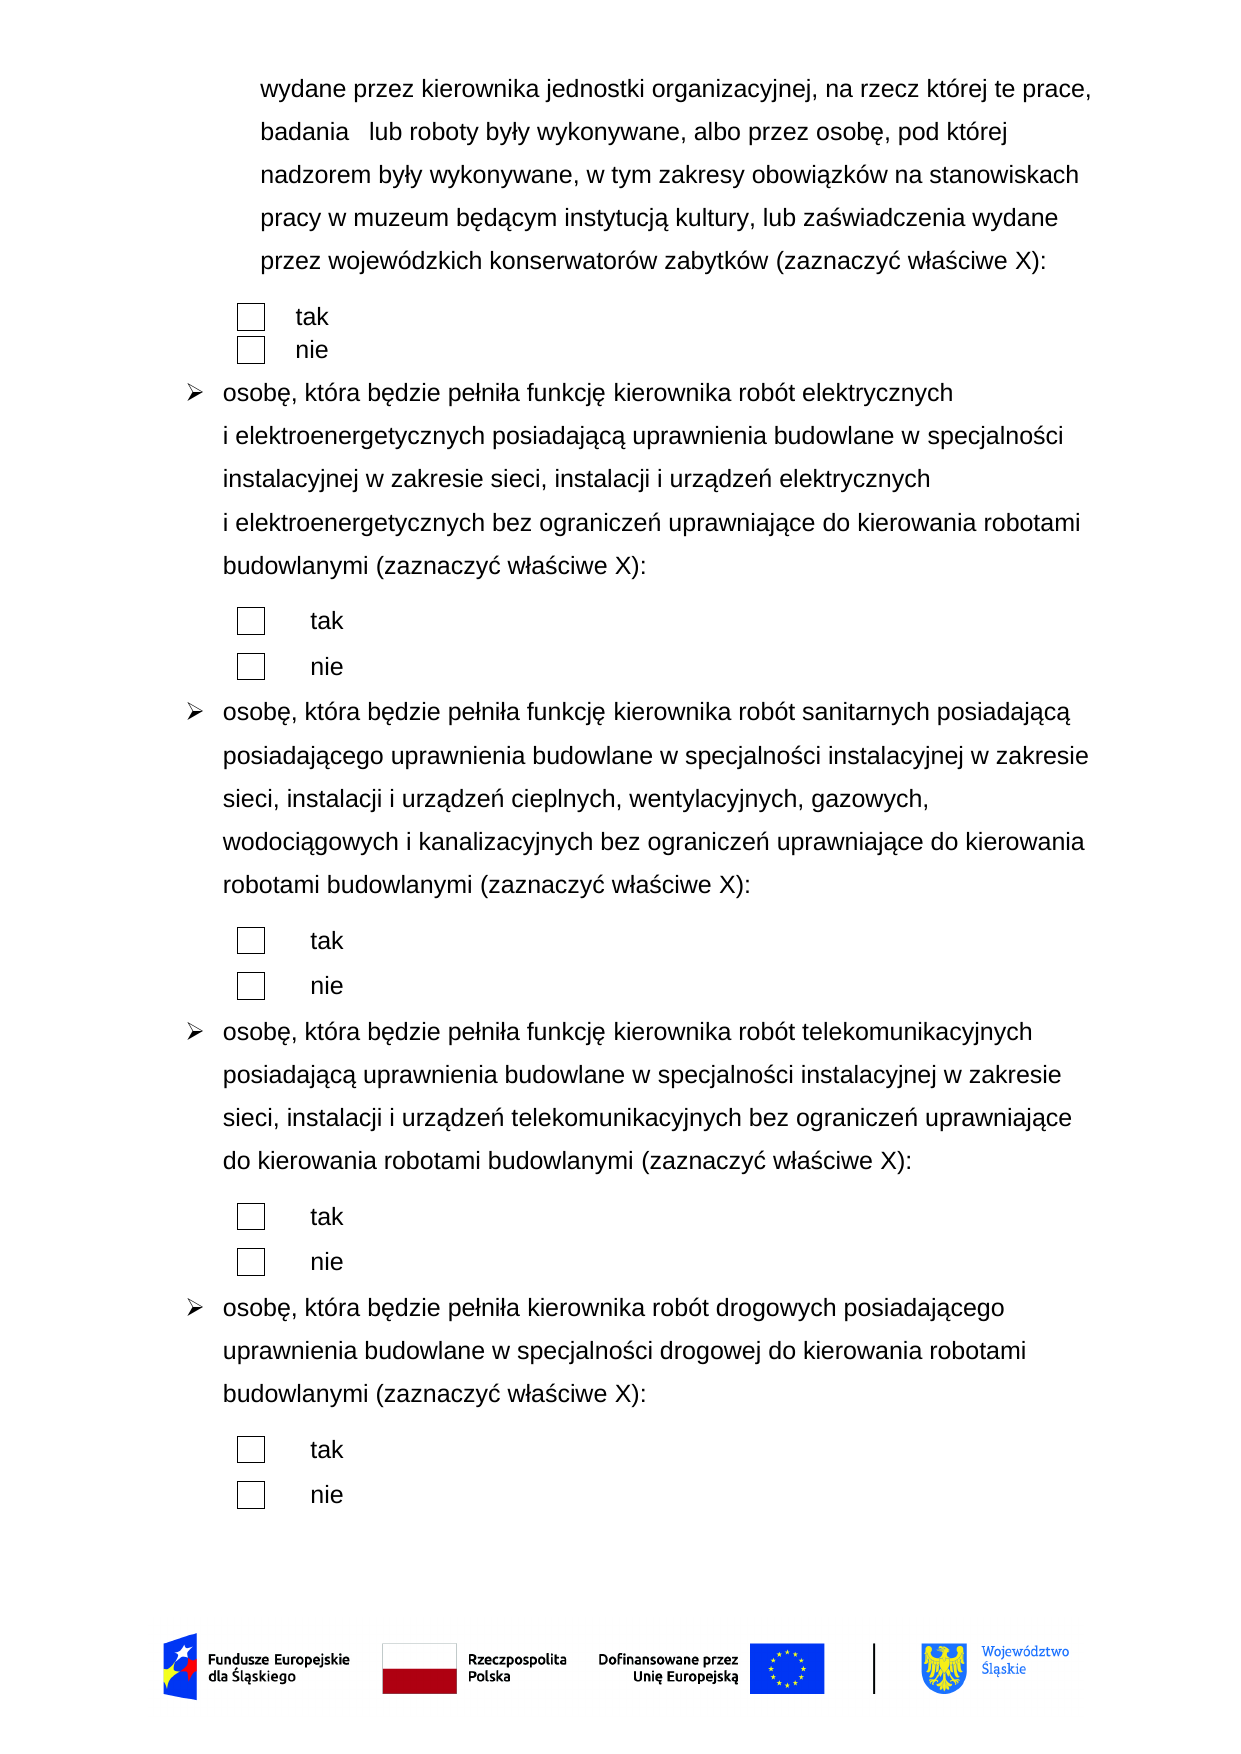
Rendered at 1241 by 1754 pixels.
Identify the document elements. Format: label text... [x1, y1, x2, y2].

text nie [236, 1480, 1087, 1509]
text nie [236, 1247, 1087, 1276]
text tak [236, 926, 1087, 954]
list osobę, która będzie pełniła kierownika robót drogowych posiadającego uprawnienia budowlane w specjalności drogowej do kierowania robotami budowlanymi (zaznaczyć właściwe X): [185, 1293, 1093, 1408]
text tak [236, 1435, 1087, 1463]
text tak [236, 606, 1087, 635]
text tak [236, 1202, 1087, 1231]
picture [147, 1617, 1085, 1717]
text tak [236, 302, 1087, 331]
text nie [236, 335, 1093, 364]
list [223, 74, 1093, 275]
list osobę, która będzie pełniła funkcję kierownika robót sanitarnych posiadającą posiadającego uprawnienia budowlane w specjalności instalacyjnej w zakresie sieci, instalacji i urządzeń cieplnych, wentylacyjnych, gazowych, wodociągowych i kanalizacyjnych bez ograniczeń uprawniające do kierowania robotami budowlanymi (zaznaczyć właściwe X): [185, 697, 1093, 899]
list osobę, która będzie pełniła funkcję kierownika robót elektrycznych i elektroenergetycznych posiadającą uprawnienia budowlane w specjalności instalacyjnej w zakresie sieci, instalacji i urządzeń elektrycznych i elektroenergetycznych bez ograniczeń uprawniające do kierowania robotami budowlanymi (zaznaczyć właściwe X): [185, 378, 1093, 579]
list osobę, która będzie pełniła funkcję kierownika robót telekomunikacyjnych posiadającą uprawnienia budowlane w specjalności instalacyjnej w zakresie sieci, instalacji i urządzeń telekomunikacyjnych bez ograniczeń uprawniające do kierowania robotami budowlanymi (zaznaczyć właściwe X): [185, 1017, 1093, 1175]
text nie [236, 971, 1087, 1000]
text nie [236, 652, 1087, 681]
